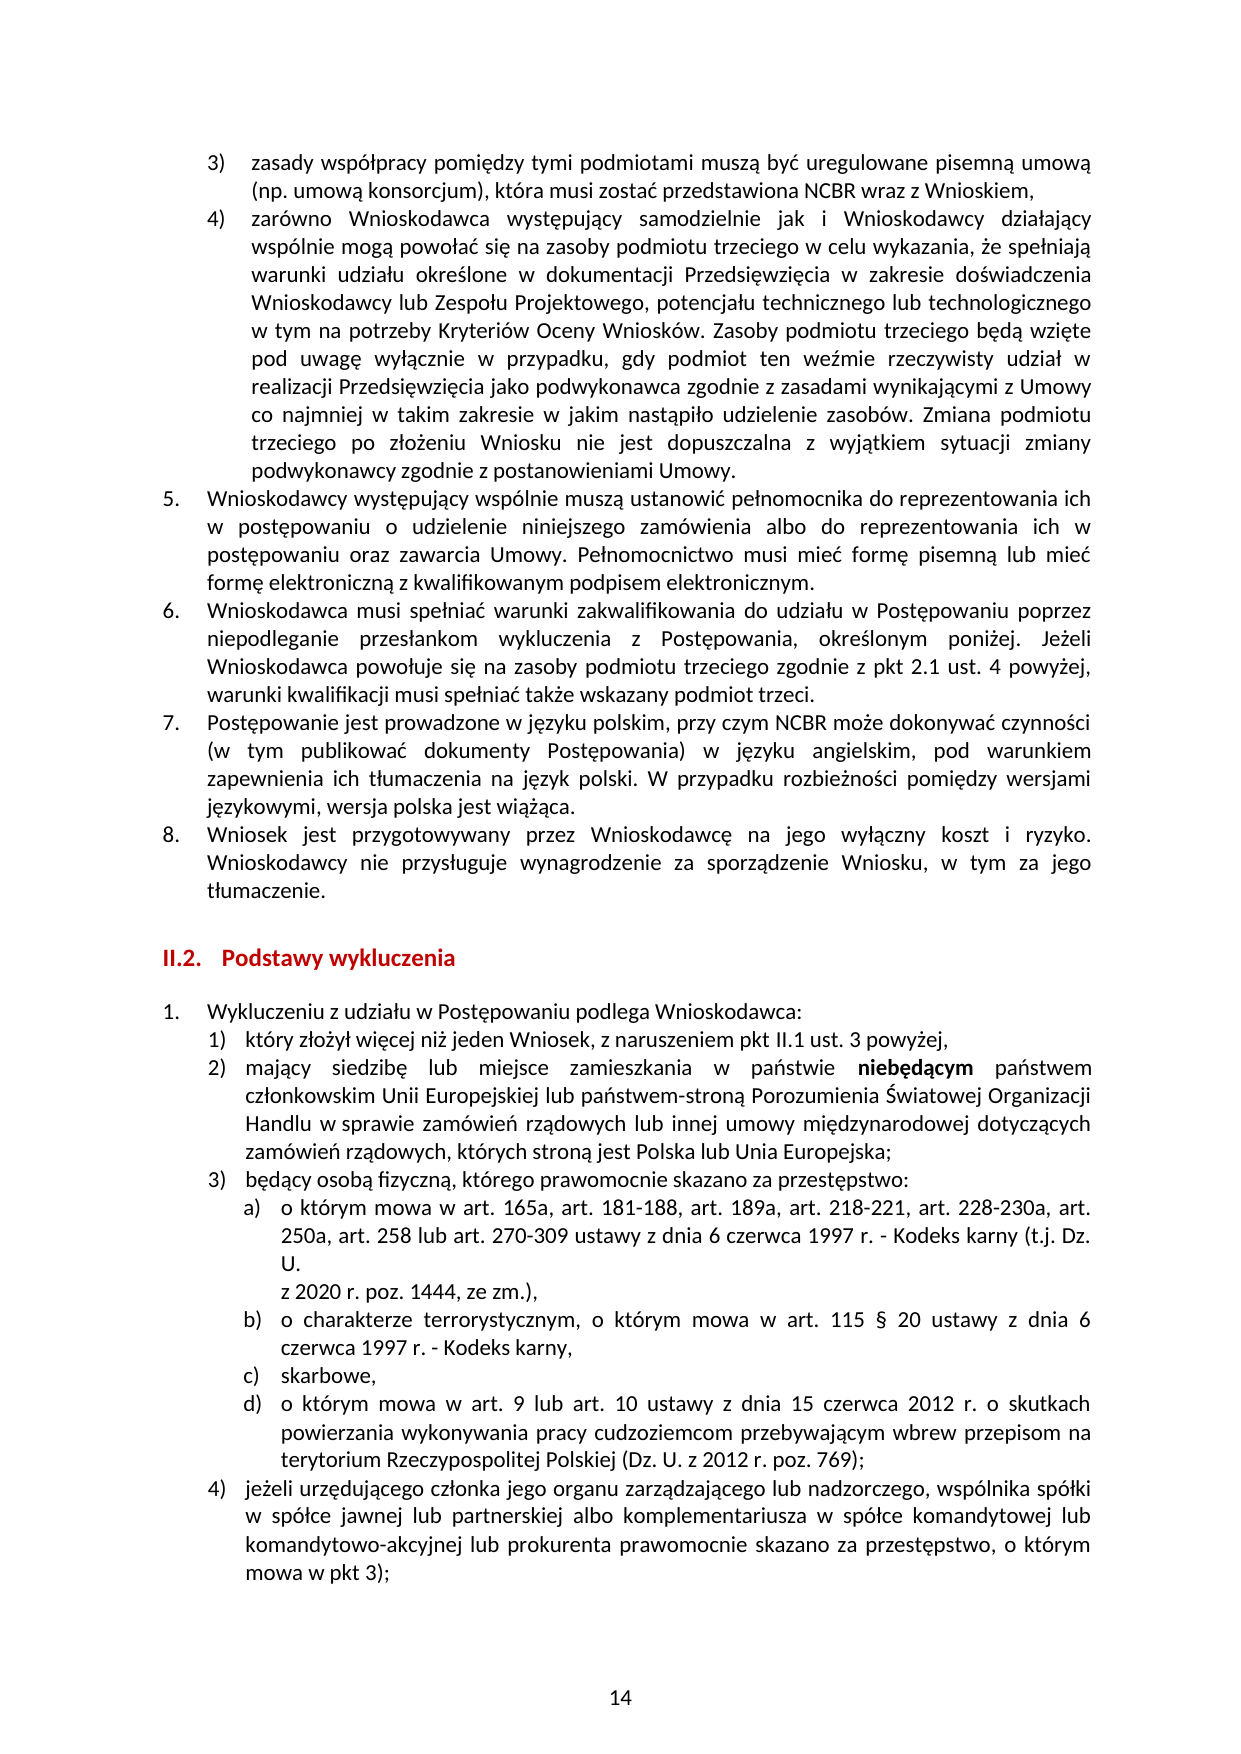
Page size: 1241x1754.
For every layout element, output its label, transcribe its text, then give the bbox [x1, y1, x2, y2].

list będący osobą fizyczną, którego prawomocnie skazano za przestępstwo: [208, 1165, 1092, 1193]
list zarówno Wnioskodawca występujący samodzielnie jak i Wnioskodawcy działający wspólnie mogą powołać się na zasoby podmiotu trzeciego w celu wykazania, że spełniają warunki udziału określone w dokumentacji Przedsięwzięcia w zakresie doświadczenia Wnioskodawcy lub Zespołu Projektowego, potencjału technicznego lub technologicznego w tym na potrzeby Kryteriów Oceny Wniosków. Zasoby podmiotu trzeciego będą wzięte pod uwagę wyłącznie w przypadku, gdy podmiot ten weźmie rzeczywisty udział w realizacji Przedsięwzięcia jako podwykonawca zgodnie z zasadami wynikającymi z Umowy co najmniej w takim zakresie w jakim nastąpiło udzielenie zasobów. Zmiana podmiotu trzeciego po złożeniu Wniosku nie jest dopuszczalna z wyjątkiem sytuacji zmiany podwykonawcy zgodnie z postanowieniami Umowy. [207, 204, 1092, 484]
list Postępowanie jest prowadzone w języku polskim, przy czym NCBR może dokonywać czynności (w tym publikować dokumenty Postępowania) w języku angielskim, pod warunkiem zapewnienia ich tłumaczenia na język polski. W przypadku rozbieżności pomiędzy wersjami językowymi, wersja polska jest wiążąca. [162, 708, 1092, 820]
list o którym mowa w art. 9 lub art. 10 ustawy z dnia 15 czerwca 2012 r. o skutkach powierzania wykonywania pracy cudzoziemcom przebywającym wbrew przepisom na terytorium Rzeczypospolitej Polskiej (Dz. U. z 2012 r. poz. 769); [243, 1389, 1092, 1474]
list Wniosek jest przygotowywany przez Wnioskodawcę na jego wyłączny koszt i ryzyko. Wnioskodawcy nie przysługuje wynagrodzenie za sporządzenie Wniosku, w tym za jego tłumaczenie. [162, 820, 1092, 904]
list jeżeli urzędującego członka jego organu zarządzającego lub nadzorczego, wspólnika spółki w spółce jawnej lub partnerskiej albo komplementariusza w spółce komandytowej lub komandytowo-akcyjnej lub prokurenta prawomocnie skazano za przestępstwo, o którym mowa w pkt 3); [208, 1474, 1092, 1586]
list o którym mowa w art. 165a, art. 181-188, art. 189a, art. 218-221, art. 228-230a, art. 250a, art. 258 lub art. 270-309 ustawy z dnia 6 czerwca 1997 r. - Kodeks karny (t.j. Dz. U. z 2020 r. poz. 1444, ze zm.), [243, 1193, 1092, 1306]
list Wnioskodawca musi spełniać warunki zakwalifikowania do udziału w Postępowaniu poprzez niepodleganie przesłankom wykluczenia z Postępowania, określonym poniżej. Jeżeli Wnioskodawca powołuje się na zasoby podmiotu trzeciego zgodnie z pkt 2.1 ust. 4 powyżej, warunki kwalifikacji musi spełniać także wskazany podmiot trzeci. [162, 596, 1092, 708]
subtitle Podstawy wykluczenia [162, 942, 1092, 972]
list zasady współpracy pomiędzy tymi podmiotami muszą być uregulowane pisemną umową (np. umową konsorcjum), która musi zostać przedstawiona NCBR wraz z Wnioskiem, [207, 148, 1092, 204]
list Wnioskodawcy występujący wspólnie muszą ustanowić pełnomocnika do reprezentowania ich w postępowaniu o udzielenie niniejszego zamówienia albo do reprezentowania ich w postępowaniu oraz zawarcia Umowy. Pełnomocnictwo musi mieć formę pisemną lub mieć formę elektroniczną z kwalifikowanym podpisem elektronicznym. [162, 484, 1092, 596]
list o charakterze terrorystycznym, o którym mowa w art. 115 § 20 ustawy z dnia 6 czerwca 1997 r. - Kodeks karny, [243, 1306, 1092, 1362]
list Wykluczeniu z udziału w Postępowaniu podlega Wnioskodawca: [162, 997, 1092, 1025]
list skarbowe, [243, 1362, 1092, 1389]
list mający siedzibę lub miejsce zamieszkania w państwie niebędącym państwem członkowskim Unii Europejskiej lub państwem-stroną Porozumienia Światowej Organizacji Handlu w sprawie zamówień rządowych lub innej umowy międzynarodowej dotyczących zamówień rządowych, których stroną jest Polska lub Unia Europejska; [208, 1053, 1092, 1165]
list który złożył więcej niż jeden Wniosek, z naruszeniem pkt 2.1 ust. 3 powyżej, [208, 1025, 1092, 1053]
